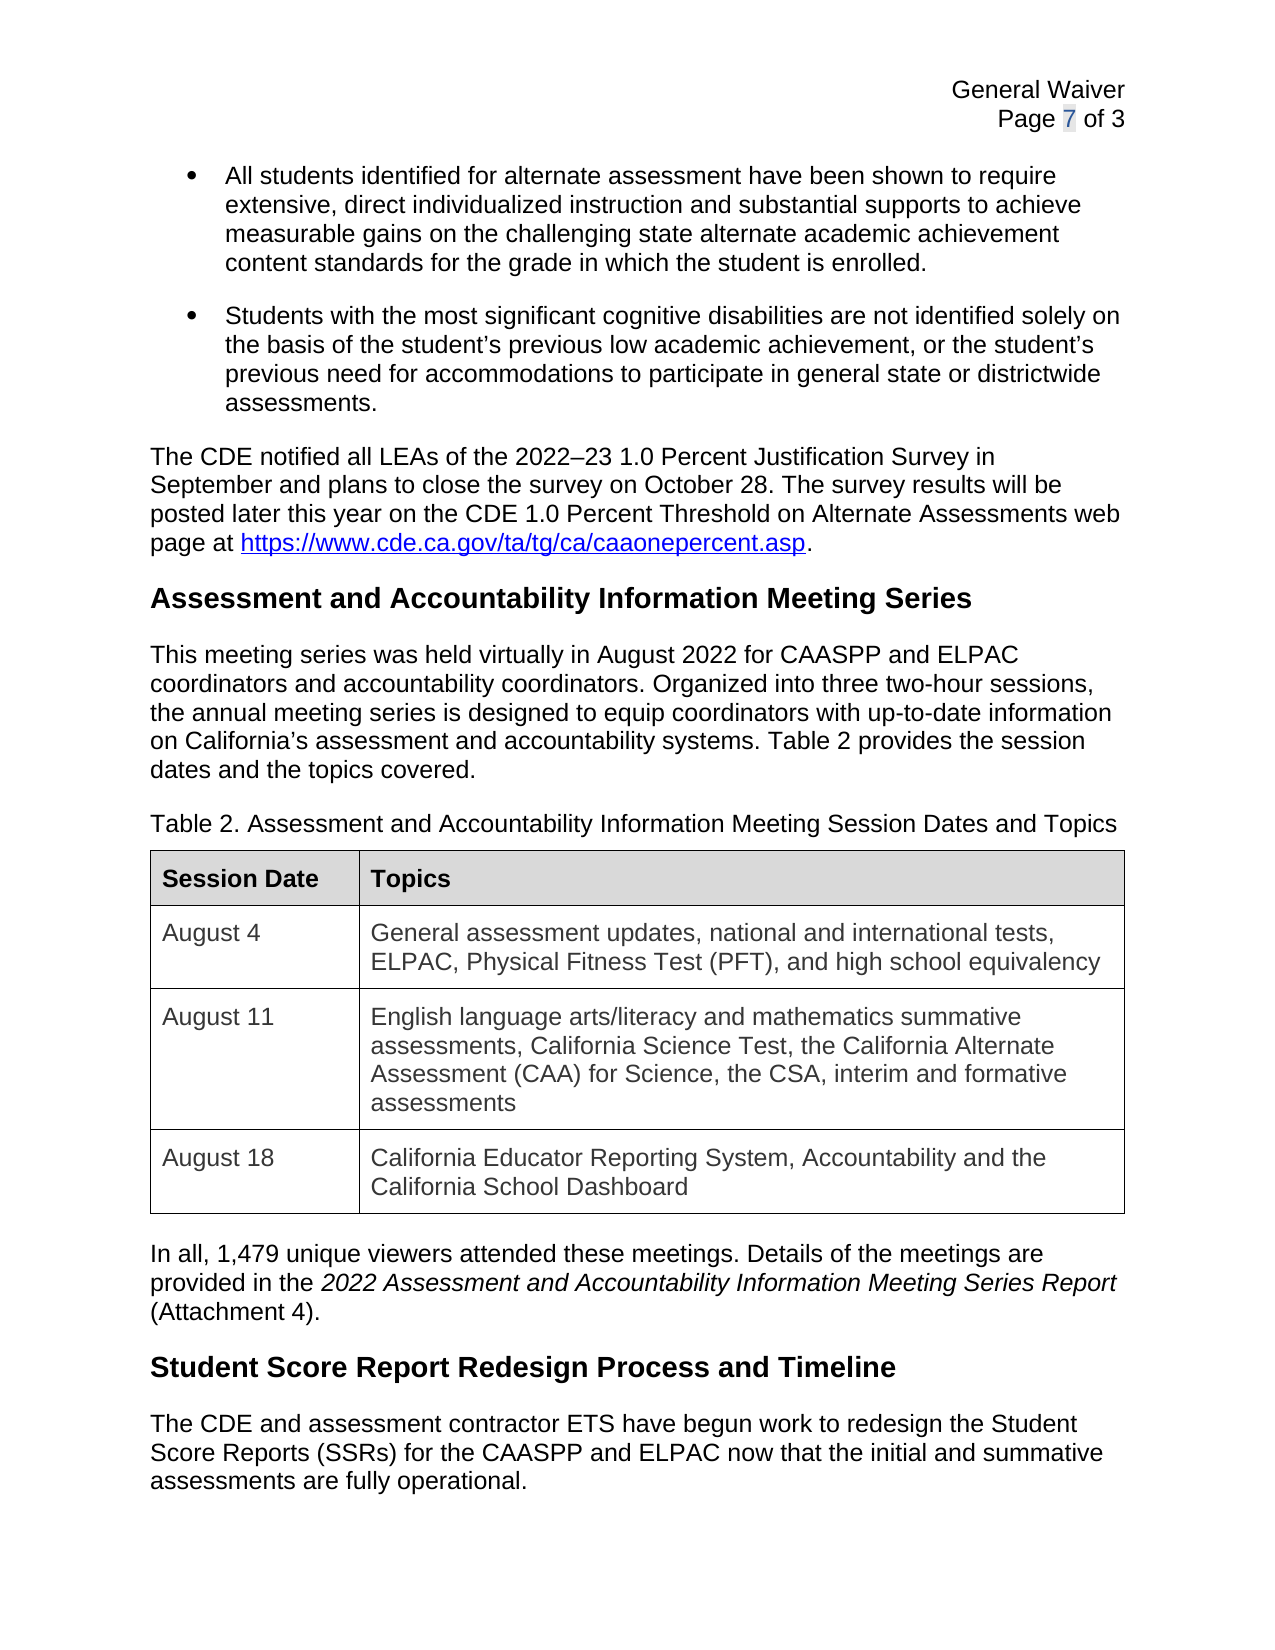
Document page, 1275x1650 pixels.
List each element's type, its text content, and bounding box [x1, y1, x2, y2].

table_cell August 4 [151, 906, 359, 988]
table_header Topics [360, 851, 1124, 905]
text The CDE and assessment contractor ETS have begun work to redesign the Student Score Reports (SSRs) for the CAASPP and ELPAC now that the initial and summative assessments are fully operational. [150, 1409, 1125, 1495]
table_cell August 11 [151, 989, 359, 1129]
table_cell California Educator Reporting System, Accountability and the California School Dashboard [360, 1130, 1124, 1213]
text This meeting series was held virtually in August 2022 for CAASPP and ELPAC coordinators and accountability coordinators. Organized into three two-hour sessions, the annual meeting series is designed to equip coordinators with up-to-date information on California’s assessment and accountability systems. Table 2 provides the session dates and the topics covered. [150, 640, 1125, 784]
table_header Session Date [151, 851, 359, 905]
subtitle Student Score Report Redesign Process and Timeline [150, 1350, 1125, 1384]
list Students with the most significant cognitive disabilities are not identified solely on the basis of the student’s previous low academic achievement, or the student’s previous need for accommodations to participate in general state or districtwide assessments. [187, 301, 1125, 416]
text Table 2. Assessment and Accountability Information Meeting Session Dates and Topics [150, 809, 1125, 837]
table_cell General assessment updates, national and international tests, ELPAC, Physical Fitness Test (PFT), and high school equivalency [360, 906, 1124, 988]
list All students identified for alternate assessment have been shown to require extensive, direct individualized instruction and substantial supports to achieve measurable gains on the challenging state alternate academic achievement content standards for the grade in which the student is enrolled. [187, 161, 1125, 276]
subtitle Assessment and Accountability Information Meeting Series [150, 581, 1125, 615]
table_cell English language arts/literacy and mathematics summative assessments, California Science Test, the California Alternate Assessment (CAA) for Science, the CSA, interim and formative assessments [360, 989, 1124, 1129]
text In all, 1,479 unique viewers attended these meetings. Details of the meetings are provided in the 2022 Assessment and Accountability Information Meeting Series Report (Attachment 4). [150, 1239, 1125, 1325]
text The CDE notified all LEAs of the 2022–23 1.0 Percent Justification Survey in September and plans to close the survey on October 28. The survey results will be posted later this year on the CDE 1.0 Percent Threshold on Alternate Assessments web page at https://www.cde.ca.gov/ta/tg/ca/caaonepercent.asp. [150, 441, 1125, 556]
table_cell August 18 [151, 1130, 359, 1213]
